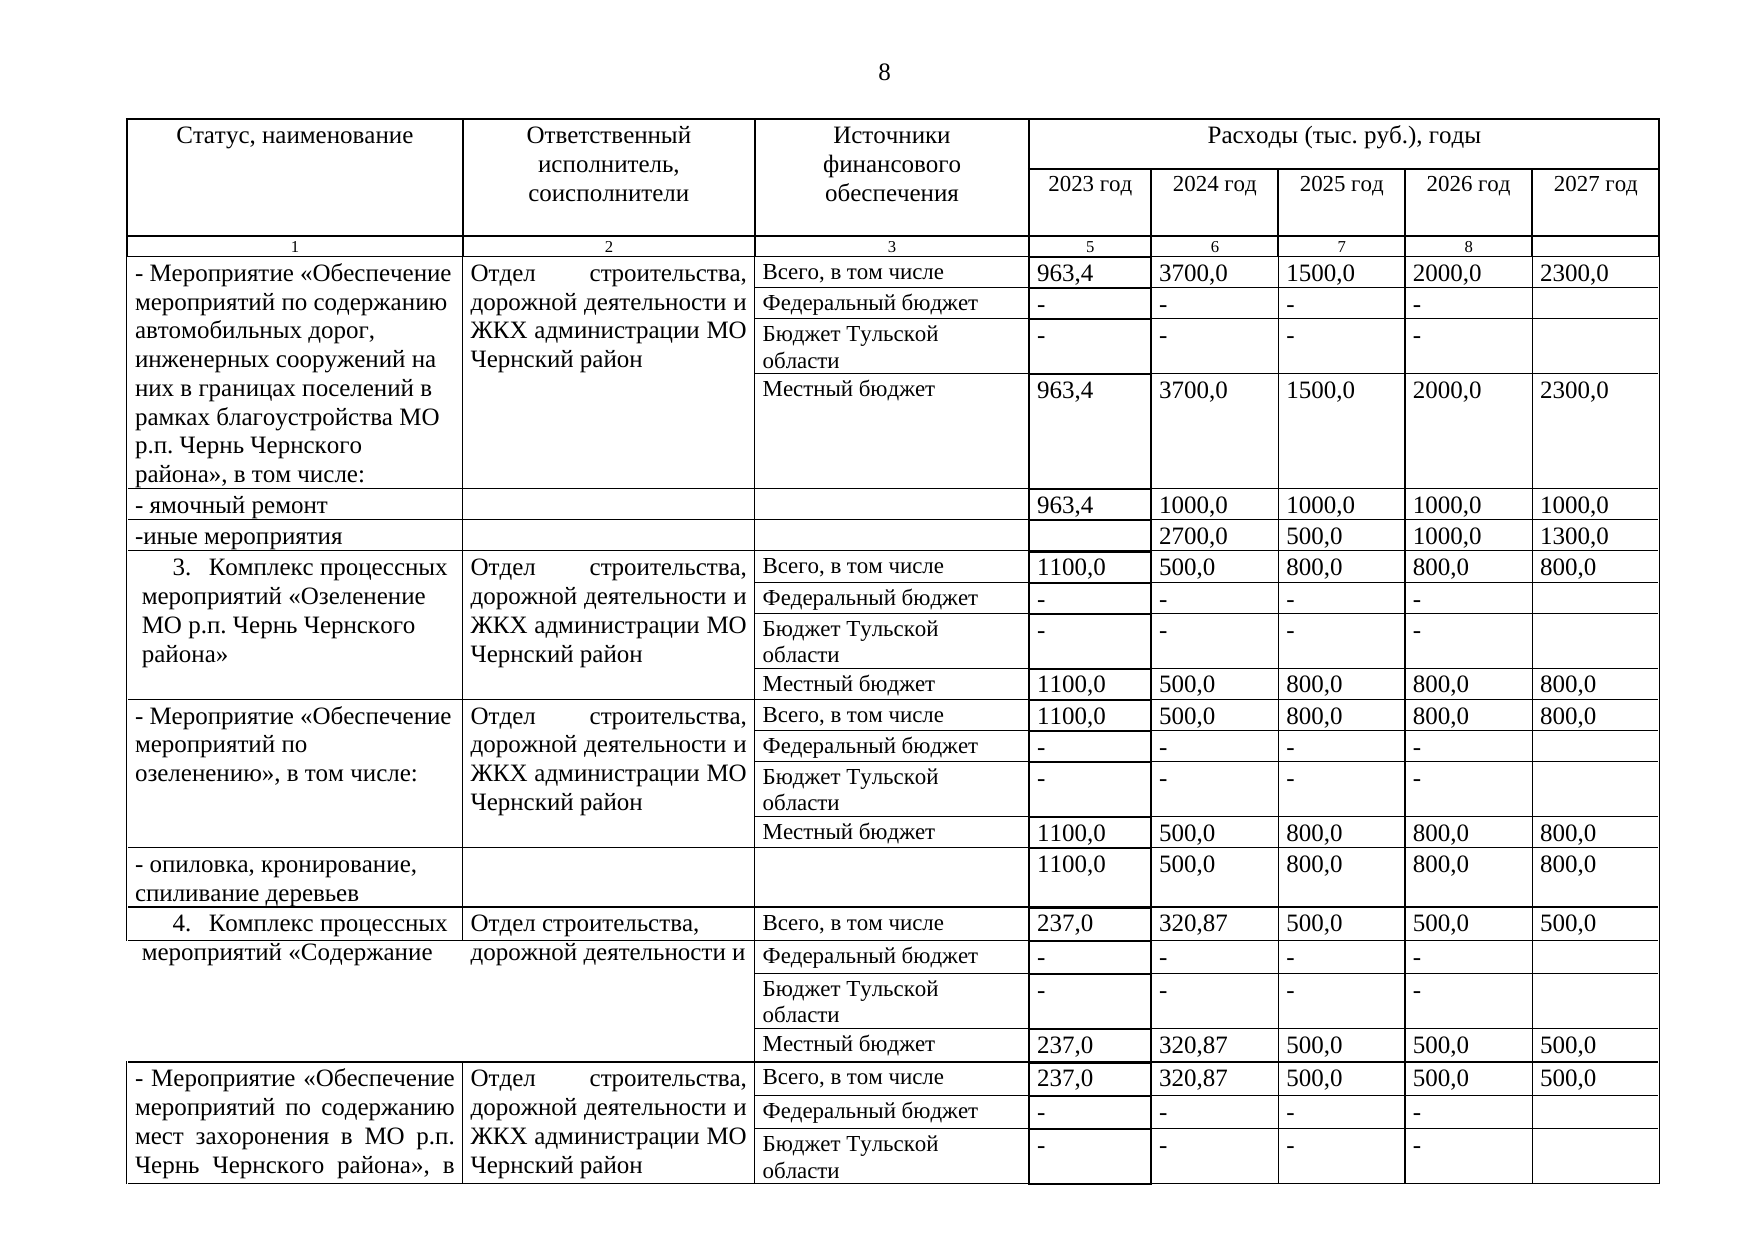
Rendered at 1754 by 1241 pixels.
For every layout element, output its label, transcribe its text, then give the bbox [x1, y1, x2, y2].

table_cell 500,0 [1279, 520, 1404, 550]
table_cell -иные мероприятия [127, 519, 462, 550]
table_cell 1000,0 [1406, 489, 1532, 519]
table_cell 500,0 [1152, 848, 1278, 906]
table_cell - ямочный ремонт [127, 488, 462, 519]
table_cell 1000,0 [1533, 488, 1659, 519]
table_cell 1 [128, 237, 462, 256]
table_cell - [1152, 1129, 1278, 1183]
table_cell 500,0 [1152, 817, 1278, 847]
table_cell Бюджет Тульской области [755, 319, 1028, 373]
table_cell - [1279, 614, 1404, 667]
table_cell - [1279, 288, 1404, 318]
table_cell - [1406, 974, 1532, 1028]
table_cell Федеральный бюджет [755, 731, 1028, 761]
table_cell - [1279, 762, 1404, 816]
table_cell 500,0 [1533, 1061, 1659, 1095]
table_cell Бюджет Тульской области [755, 974, 1028, 1028]
table_cell [1533, 237, 1658, 256]
table_cell 237,0 [1030, 1064, 1150, 1095]
table_cell 2300,0 [1533, 373, 1659, 488]
table_cell - [1406, 941, 1532, 973]
table_cell 1000,0 [1152, 489, 1278, 519]
table_cell Комплекс процессных мероприятий «Содержание мест захоронения в МО р.п. Чернь Чернского района» [127, 906, 462, 940]
table_cell - [1030, 289, 1150, 318]
table_cell - [1406, 1129, 1532, 1183]
table_cell - [1406, 731, 1532, 761]
table_cell [1533, 582, 1659, 613]
table_cell - [1030, 975, 1150, 1028]
table_cell 2026 год [1406, 170, 1531, 235]
table_cell 1000,0 [1406, 520, 1532, 550]
table_cell Местный бюджет [755, 374, 1028, 488]
table_cell - [1279, 319, 1404, 373]
table_cell 800,0 [1533, 699, 1659, 730]
table_cell 800,0 [1279, 700, 1404, 730]
table_cell Отдел строительства, дорожной деятельности и ЖКХ администрации МО Чернский район [463, 551, 754, 699]
table_cell 2700,0 [1152, 520, 1278, 550]
table_cell 1300,0 [1533, 519, 1659, 550]
table_cell 5 [1030, 237, 1150, 256]
table_cell - [1279, 1096, 1404, 1128]
table_cell - [1152, 974, 1278, 1028]
table_cell 800,0 [1279, 817, 1404, 847]
table_cell - [1030, 1097, 1150, 1128]
table_cell 2300,0 [1533, 257, 1659, 287]
table_cell Всего, в том числе [755, 908, 1028, 940]
table_cell 1500,0 [1279, 374, 1404, 488]
table_cell [1533, 1128, 1659, 1183]
table_cell Федеральный бюджет [755, 583, 1028, 613]
table_cell 320,87 [1152, 1063, 1278, 1095]
table_cell - [1279, 1129, 1404, 1183]
table_cell 320,87 [1152, 908, 1278, 940]
table_cell 800,0 [1533, 550, 1659, 582]
table_cell 1500,0 [1279, 257, 1404, 287]
table_cell - [1279, 583, 1404, 613]
table_cell 500,0 [1406, 908, 1532, 940]
table_cell 500,0 [1406, 1029, 1532, 1061]
table_cell - [1152, 731, 1278, 761]
table_cell Федеральный бюджет [755, 288, 1028, 318]
table_cell 500,0 [1406, 1063, 1532, 1095]
table_cell 2027 год [1533, 170, 1658, 235]
table_cell 500,0 [1279, 908, 1404, 940]
table_cell - Мероприятие «Обеспечение мероприятий по содержанию мест захоронения в МО р.п. Чернь Чернского района», в том числе: [127, 1061, 462, 1183]
table_cell [1533, 1095, 1659, 1128]
table_cell 3 [756, 237, 1028, 256]
table_cell - [1030, 1130, 1150, 1183]
table_cell 800,0 [1406, 669, 1532, 699]
table_cell - [1406, 1096, 1532, 1128]
table_cell - опиловка, кронирование, спиливание деревьев [127, 847, 462, 906]
table_cell [1533, 730, 1659, 761]
table_cell 800,0 [1406, 848, 1532, 906]
table_cell 500,0 [1533, 1028, 1659, 1061]
table_cell - Мероприятие «Обеспечение мероприятий по озеленению», в том числе: [127, 699, 462, 847]
table_cell Местный бюджет [755, 669, 1028, 699]
table_cell 7 [1279, 237, 1404, 256]
table_cell - [1152, 762, 1278, 816]
table_cell 963,4 [1030, 258, 1150, 287]
table_cell - [1406, 762, 1532, 816]
table_header Источники финансового обеспечения [756, 120, 1028, 235]
table_cell Отдел строительства, дорожной деятельности и ЖКХ администрации МО Чернский район [463, 700, 754, 847]
table_cell - [1279, 731, 1404, 761]
table_cell 500,0 [1279, 1063, 1404, 1095]
table_cell 500,0 [1152, 700, 1278, 730]
table_cell 500,0 [1533, 906, 1659, 940]
table_cell [1533, 287, 1659, 318]
table_cell 2000,0 [1406, 374, 1532, 488]
table_cell 2025 год [1279, 170, 1404, 235]
table_cell - [1279, 941, 1404, 973]
table_cell [463, 520, 754, 550]
table_cell Бюджет Тульской области [755, 1129, 1028, 1183]
table_cell 800,0 [1279, 551, 1404, 582]
table_cell - [1406, 583, 1532, 613]
table_cell - [1152, 1096, 1278, 1128]
table_cell [1533, 613, 1659, 667]
table_cell - [1152, 319, 1278, 373]
table_cell [463, 489, 754, 519]
table_cell 500,0 [1152, 551, 1278, 582]
table_cell 320,87 [1152, 1029, 1278, 1061]
table_cell Всего, в том числе [755, 1063, 1028, 1095]
table_cell 2000,0 [1406, 257, 1532, 287]
table_cell 6 [1152, 237, 1277, 256]
table_cell [1533, 973, 1659, 1028]
table_cell - [1152, 941, 1278, 973]
table_cell 3700,0 [1152, 257, 1278, 287]
table_cell 2023 год [1030, 170, 1150, 235]
table_header Статус, наименование [128, 120, 462, 235]
table_cell Всего, в том числе [755, 257, 1028, 287]
table_cell Отдел строительства, дорожной деятельности и ЖКХ администрации МО Чернский район [463, 257, 754, 488]
table_cell 1100,0 [1030, 670, 1150, 699]
table_cell [1533, 318, 1659, 373]
table_cell Федеральный бюджет [755, 941, 1028, 973]
table_cell - [1030, 732, 1150, 761]
table_cell - [1030, 584, 1150, 613]
table_cell Отдел строительства, дорожной деятельности и ЖКХ администрации МО Чернский район [463, 1063, 754, 1183]
table_cell - [1152, 288, 1278, 318]
table_cell [755, 848, 1028, 906]
table_cell Всего, в том числе [755, 551, 1028, 582]
table_cell [1533, 940, 1659, 973]
table_cell 800,0 [1533, 847, 1659, 906]
table_cell [463, 848, 754, 906]
table_cell 1100,0 [1030, 701, 1150, 730]
table_cell 800,0 [1279, 848, 1404, 906]
table_cell 963,4 [1030, 490, 1150, 519]
table_cell - [1030, 942, 1150, 973]
table_cell 500,0 [1279, 1029, 1404, 1061]
table_cell Местный бюджет [755, 817, 1028, 847]
table_cell [755, 489, 1028, 519]
table_cell Всего, в том числе [755, 700, 1028, 730]
table_cell 3700,0 [1152, 374, 1278, 488]
table_cell 2024 год [1152, 170, 1277, 235]
table_cell 800,0 [1406, 700, 1532, 730]
table_cell - [1030, 320, 1150, 373]
table_cell 237,0 [1030, 909, 1150, 940]
table_header Ответственный исполнитель, соисполнители [464, 120, 754, 235]
table_cell 800,0 [1406, 551, 1532, 582]
table_cell 963,4 [1030, 375, 1150, 488]
table_cell - [1030, 763, 1150, 816]
table_cell 8 [1406, 237, 1531, 256]
table_cell [1533, 761, 1659, 816]
table_cell - Мероприятие «Обеспечение мероприятий по содержанию автомобильных дорог, инженерных сооружений на них в границах поселений в рамках благоустройства МО р.п. Чернь Чернского района», в том числе: [127, 257, 462, 488]
table_cell [755, 520, 1028, 550]
table_cell 1000,0 [1279, 489, 1404, 519]
table_cell 2 [464, 237, 754, 256]
table_cell Отдел строительства, дорожной деятельности и ЖКХ администрации МО Чернский район [463, 908, 754, 940]
table_cell 1100,0 [1030, 849, 1150, 906]
table_cell 1100,0 [1030, 553, 1150, 582]
table_cell Местный бюджет [755, 1029, 1028, 1061]
table_cell - [1406, 288, 1532, 318]
table_cell Бюджет Тульской области [755, 614, 1028, 667]
table_header Расходы (тыс. руб.), годы [1030, 120, 1658, 168]
table_cell 1100,0 [1030, 818, 1150, 847]
table_cell 800,0 [1279, 669, 1404, 699]
table_cell - [1406, 319, 1532, 373]
table_cell - [1030, 615, 1150, 667]
table_cell Бюджет Тульской области [755, 762, 1028, 816]
table_cell 800,0 [1533, 816, 1659, 847]
table_cell 800,0 [1533, 668, 1659, 699]
table_cell 800,0 [1406, 817, 1532, 847]
table_cell 500,0 [1152, 669, 1278, 699]
table_cell - [1406, 614, 1532, 667]
table_cell Комплекс процессных мероприятий «Озеленение МО р.п. Чернь Чернского района» [127, 550, 462, 699]
table_cell Федеральный бюджет [755, 1096, 1028, 1128]
table_cell - [1152, 614, 1278, 667]
table_cell [1030, 521, 1150, 550]
table_cell - [1152, 583, 1278, 613]
table_cell - [1279, 974, 1404, 1028]
table_cell 237,0 [1030, 1030, 1150, 1061]
